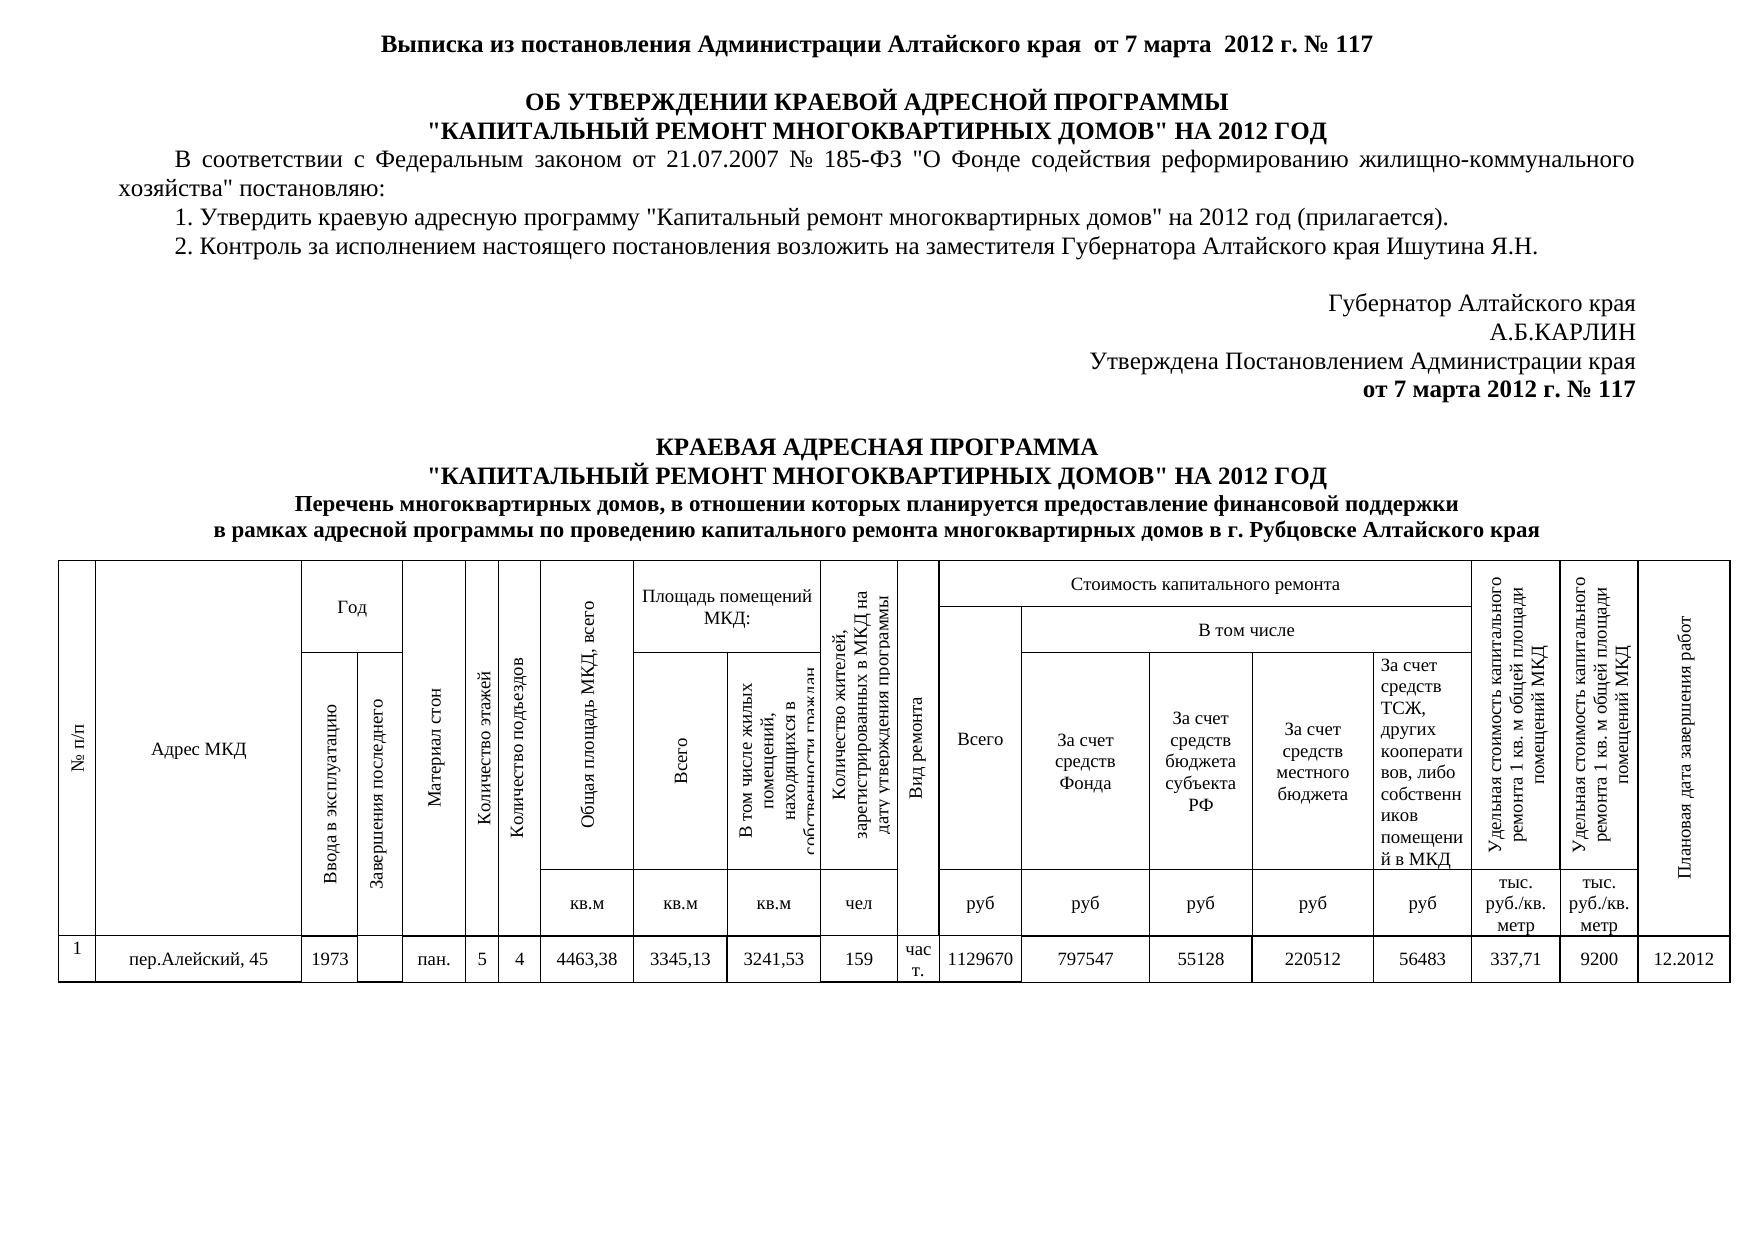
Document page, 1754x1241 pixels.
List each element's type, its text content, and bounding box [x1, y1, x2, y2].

table_header Материал стон [403, 561, 465, 935]
table_cell 55128 [1150, 937, 1251, 981]
table_cell 159 [821, 936, 897, 981]
table_cell кв.м [728, 870, 820, 935]
table_cell 1973 [302, 937, 357, 981]
text Губернатор Алтайского края [118, 288, 1636, 317]
table_cell [358, 936, 402, 981]
table_header Общая площадь МКД, всего [541, 561, 633, 869]
table_cell руб [940, 870, 1021, 935]
table_cell пан. [403, 937, 465, 981]
table_header Удельная стоимость капитального ремонта 1 кв. м общей площади помещений МКД [1472, 561, 1559, 869]
table_cell пер.Алейский, 45 [96, 936, 301, 981]
table_header № п/п [59, 561, 95, 935]
text в рамках адресной программы по проведению капитального ремонта многоквартирных домов в г. Рубцовске Алтайского края [118, 516, 1636, 542]
text ОБ УТВЕРЖДЕНИИ КРАЕВОЙ АДРЕСНОЙ ПРОГРАММЫ [118, 87, 1636, 116]
table_cell За счет средств Фонда [1022, 653, 1149, 869]
table_header Плановая дата завершения работ [1639, 561, 1729, 935]
table_cell 9200 [1561, 937, 1637, 981]
table_header Количество этажей [466, 561, 498, 935]
table_cell кв.м [541, 870, 633, 935]
table_cell чел [821, 870, 897, 935]
table_cell 4 [499, 937, 540, 981]
table_header Площадь помещений МКД: [634, 561, 820, 652]
text Перечень многоквартирных домов, в отношении которых планируется предоставление финансовой поддержки [118, 489, 1636, 516]
table_cell За счет средств бюджета субъекта РФ [1150, 653, 1252, 869]
text КРАЕВАЯ АДРЕСНАЯ ПРОГРАММА [118, 432, 1636, 461]
table_cell част. [898, 936, 939, 981]
table_cell 1 [59, 936, 95, 981]
table_cell тыс. руб./кв. метр [1472, 870, 1560, 935]
table_cell руб [1150, 870, 1252, 935]
table_header Количество жителей, зарегистрированных в МКД на дату утверждения программы [821, 561, 897, 869]
table_cell 4463,38 [541, 937, 633, 981]
table_cell 56483 [1374, 937, 1471, 981]
table_cell За счет средств ТСЖ, других кооперативов, либо собственников помещений в МКД [1374, 653, 1471, 869]
table_cell 337,71 [1472, 937, 1559, 981]
table_cell 5 [466, 937, 498, 981]
text "КАПИТАЛЬНЫЙ РЕМОНТ МНОГОКВАРТИРНЫХ ДОМОВ" НА 2012 ГОД [118, 461, 1636, 489]
table_cell 3241,53 [728, 937, 820, 981]
table_cell Завершения последнего ремонта [358, 653, 402, 935]
table_cell 1129670 [940, 936, 1021, 981]
text 1. Утвердить краевую адресную программу "Капитальный ремонт многоквартирных домов" на 2012 год (прилагается). [118, 202, 1636, 231]
table_cell 797547 [1022, 937, 1149, 981]
table_cell руб [1374, 870, 1471, 935]
text "КАПИТАЛЬНЫЙ РЕМОНТ МНОГОКВАРТИРНЫХ ДОМОВ" НА 2012 ГОД [118, 116, 1636, 144]
text В соответствии с Федеральным законом от 21.07.2007 № 185-ФЗ "О Фонде содействия реформированию жилищно-коммунального хозяйства" постановляю: [118, 144, 1636, 202]
table_cell 220512 [1253, 937, 1373, 981]
table_cell руб [1022, 870, 1149, 935]
table_cell руб [1253, 870, 1373, 935]
text Выписка из постановления Администрации Алтайского края от 7 марта 2012 г. № 117 [118, 29, 1636, 58]
table_cell В том числе жилых помещений, находящихся в собственности граждан [728, 653, 820, 869]
table_header Адрес МКД [96, 561, 301, 935]
text Утверждена Постановлением Администрации края [118, 346, 1636, 374]
table_cell 3345,13 [634, 937, 726, 981]
table_cell 12.2012 [1639, 937, 1729, 981]
table_header Год [302, 561, 402, 652]
table_cell Всего [940, 607, 1021, 869]
table_cell За счет средств местного бюджета [1253, 653, 1373, 869]
text 2. Контроль за исполнением настоящего постановления возложить на заместителя Губернатора Алтайского края Ишутина Я.Н. [118, 231, 1636, 259]
table_header Количество подъездов [499, 561, 540, 935]
table_cell В том числе [1022, 607, 1471, 652]
text А.Б.КАРЛИН [118, 317, 1636, 346]
table_header Стоимость капитального ремонта [940, 561, 1471, 606]
table_header Удельная стоимость капитального ремонта 1 кв. м общей площади помещений МКД [1561, 561, 1637, 869]
table_header Вид ремонта [898, 561, 938, 935]
table_cell Всего [634, 653, 727, 869]
table_cell кв.м [634, 870, 727, 935]
table_cell Ввода в эксплуатацию [302, 653, 357, 935]
table_cell тыс. руб./кв. метр [1561, 870, 1637, 935]
text от 7 марта 2012 г. № 117 [118, 374, 1636, 403]
